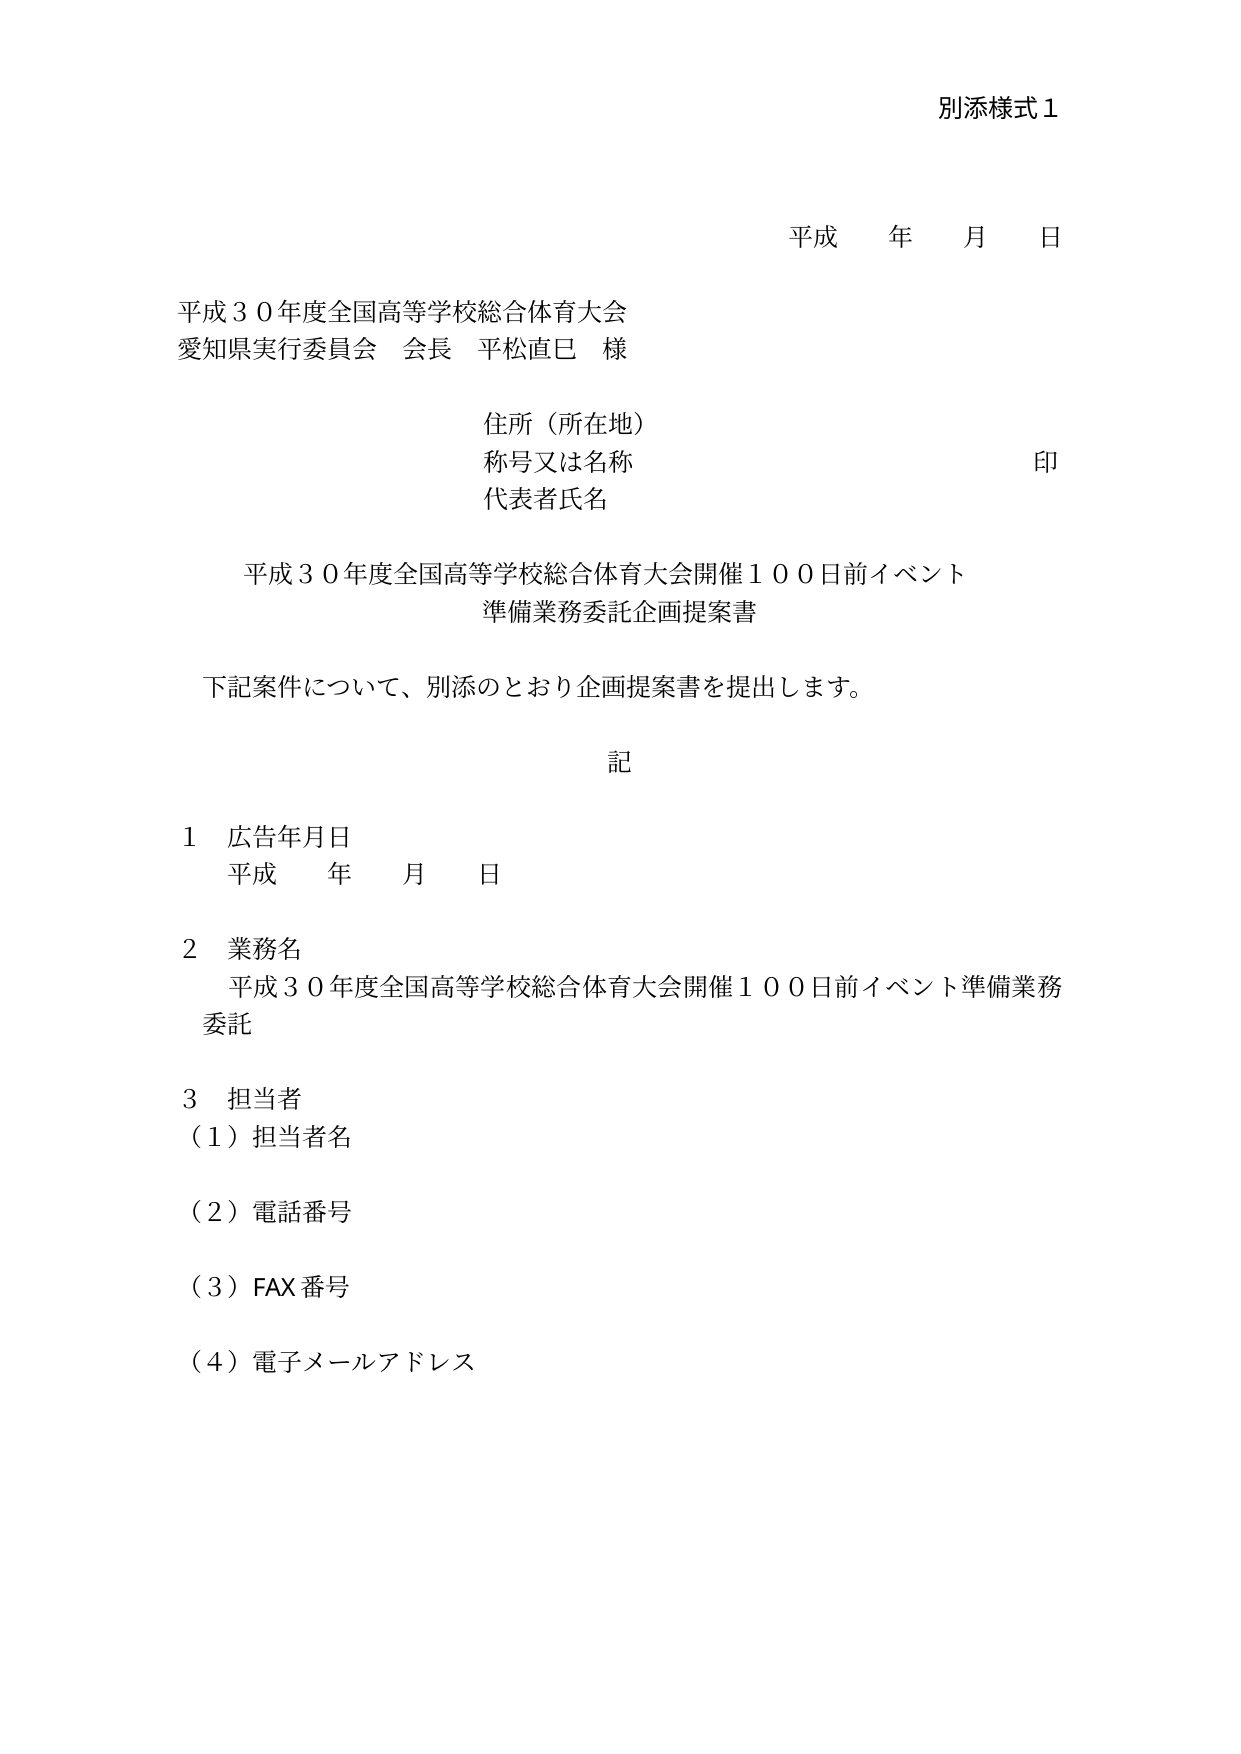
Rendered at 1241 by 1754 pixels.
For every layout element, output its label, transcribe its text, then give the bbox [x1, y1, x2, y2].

text 称号又は名称 印 [483, 442, 1063, 479]
text 住所（所在地） [483, 404, 1063, 442]
text １ 広告年月日 [177, 817, 1063, 854]
text （３）FAX番号 [177, 1267, 1063, 1304]
subtitle 記 [177, 742, 1063, 779]
text ３ 担当者 [177, 1079, 1063, 1117]
text 愛知県実行委員会 会長 平松直巳 様 [177, 329, 1063, 367]
text （２）電話番号 [177, 1192, 1063, 1229]
text 平成３０年度全国高等学校総合体育大会 [177, 292, 1063, 329]
text 代表者氏名 [483, 479, 1063, 517]
text 準備業務委託企画提案書 [243, 592, 997, 629]
text 下記案件について、別添のとおり企画提案書を提出します。 [177, 667, 1063, 704]
text 平成３０年度全国高等学校総合体育大会開催１００日前イベント [243, 554, 997, 592]
text （４）電子メールアドレス [177, 1342, 1063, 1379]
text （１）担当者名 [177, 1117, 1063, 1154]
text 平成３０年度全国高等学校総合体育大会開催１００日前イベント準備業務委託 [177, 967, 1063, 1042]
text ２ 業務名 [177, 929, 1063, 967]
text 平成 年 月 日 [177, 854, 1063, 892]
text 平成 年 月 日 [177, 217, 1063, 254]
